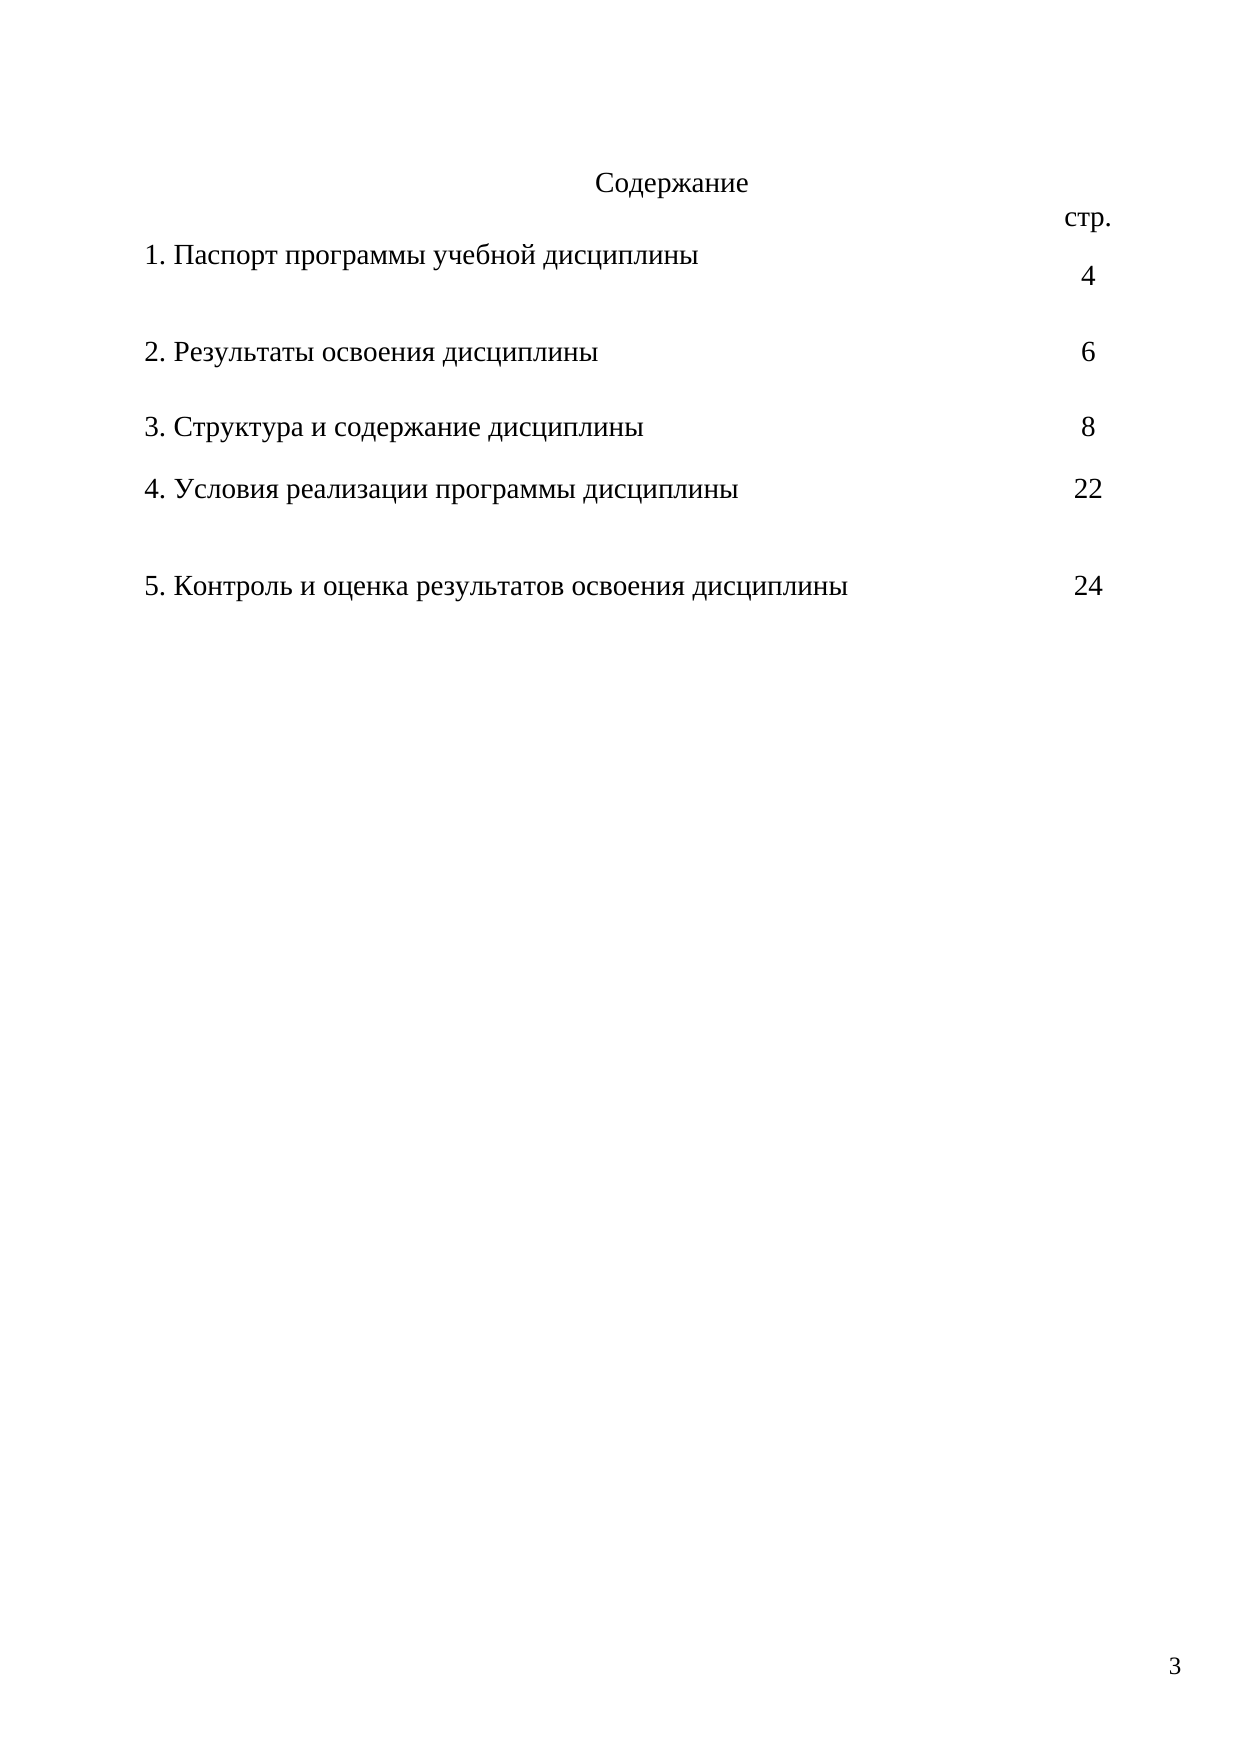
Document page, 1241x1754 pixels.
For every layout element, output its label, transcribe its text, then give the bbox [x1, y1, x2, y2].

table_header 1. Паспорт программы учебной дисциплины [133, 199, 972, 334]
table_cell 6 [972, 334, 1204, 409]
table_cell 22 [972, 471, 1204, 568]
table_cell 8 [972, 409, 1204, 471]
table_cell 5. Контроль и оценка результатов освоения дисциплины [133, 568, 972, 640]
table_header стр. 4 [972, 199, 1204, 334]
table_cell 4. Условия реализации программы дисциплины [133, 471, 972, 568]
table_cell 24 [972, 568, 1204, 640]
table_cell 3. Структура и содержание дисциплины [133, 409, 972, 471]
subtitle Содержание [133, 165, 1181, 199]
table_cell 2. Результаты освоения дисциплины [133, 334, 972, 409]
